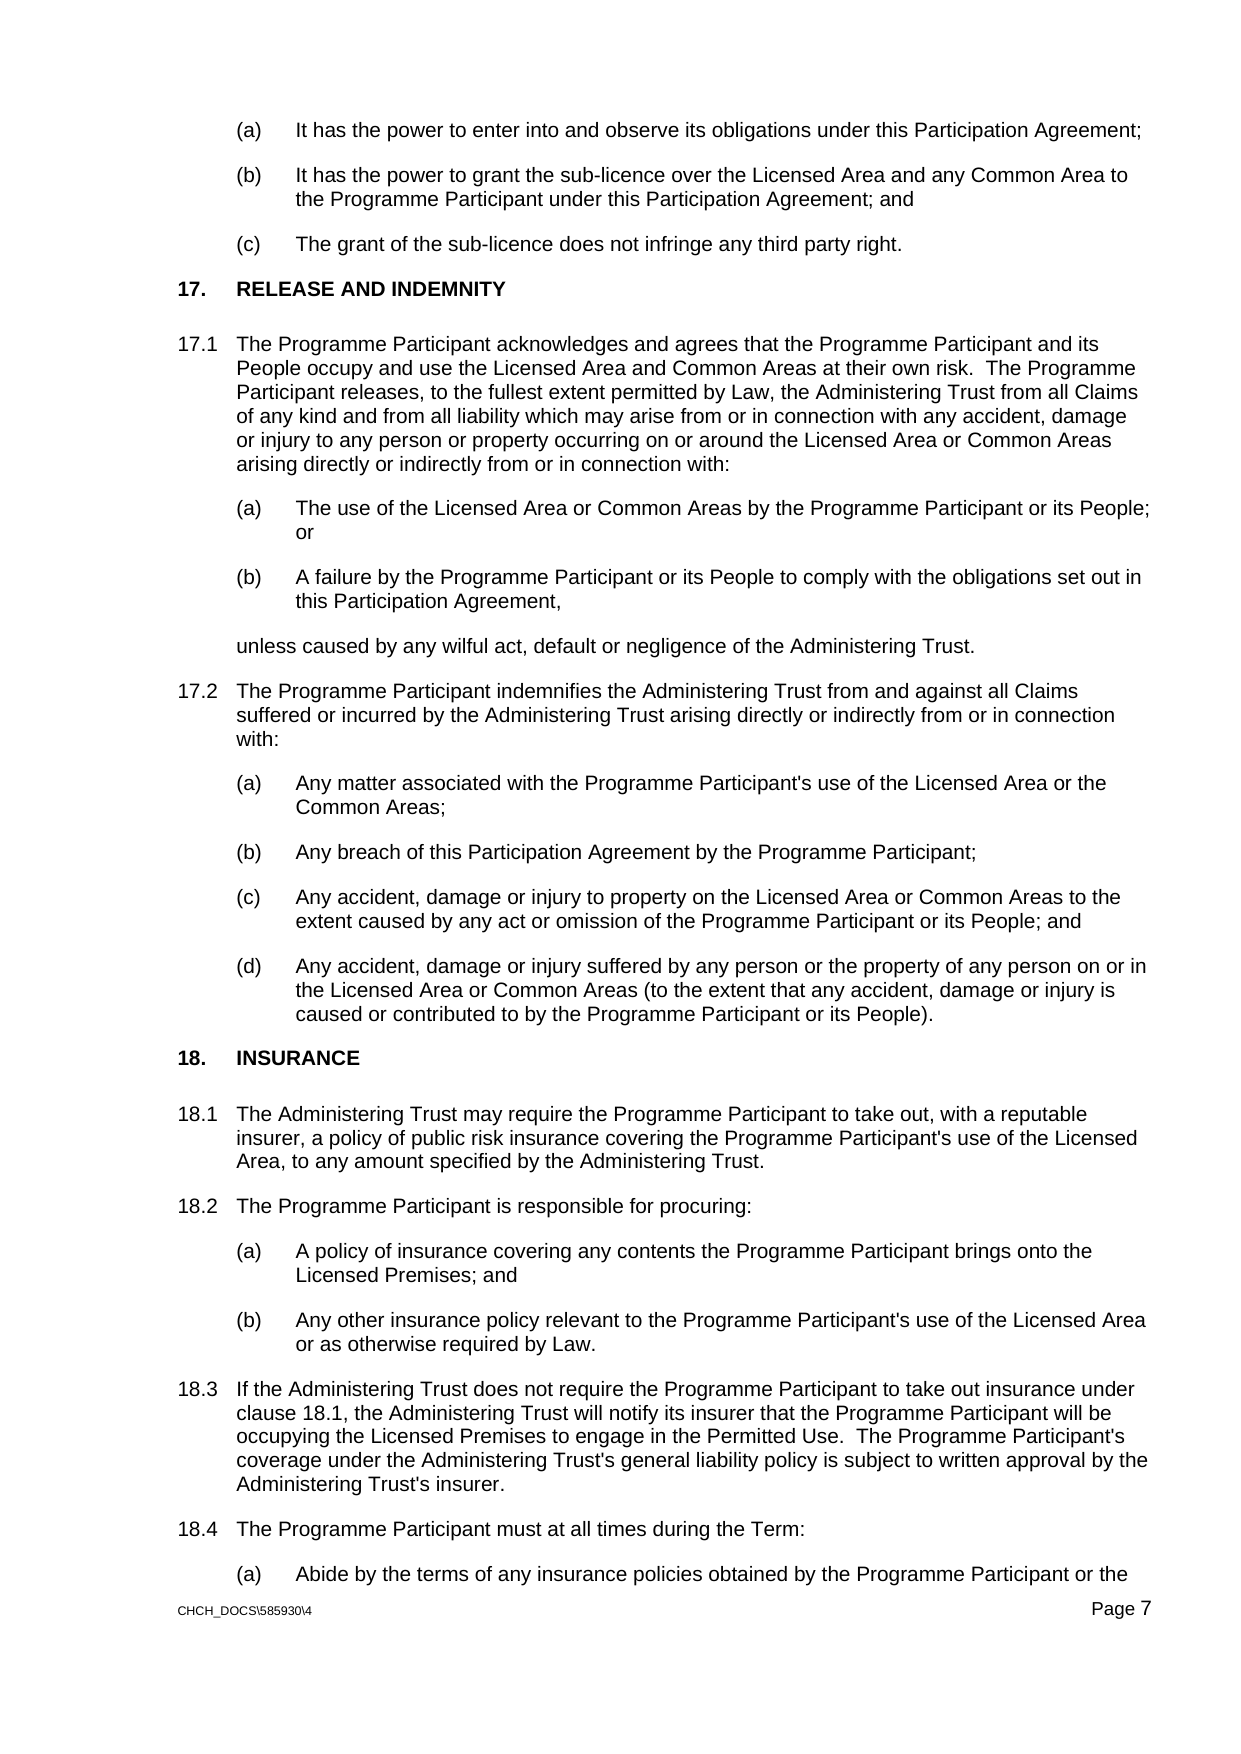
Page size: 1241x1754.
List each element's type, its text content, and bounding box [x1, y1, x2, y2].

subtitle Any accident, damage or injury suffered by any person or the property of any person on or in the Licensed Area or Common Areas (to the extent that any accident, damage or injury is caused or contributed to by the Programme Participant or its People). [236, 953, 1152, 1025]
subtitle The Programme Participant indemnifies the Administering Trust from and against all Claims suffered or incurred by the Administering Trust arising directly or indirectly from or in connection with: [177, 678, 1152, 750]
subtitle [236, 1562, 1152, 1586]
subtitle A failure by the Programme Participant or its People to comply with the obligations set out in this Participation Agreement, [236, 565, 1152, 613]
subtitle The Programme Participant acknowledges and agrees that the Programme Participant and its People occupy and use the Licensed Area and Common Areas at their own risk. The Programme Participant releases, to the fullest extent permitted by Law, the Administering Trust from all Claims of any kind and from all liability which may arise from or in connection with any accident, damage or injury to any person or property occurring on or around the Licensed Area or Common Areas arising directly or indirectly from or in connection with: [177, 332, 1152, 475]
subtitle The use of the Licensed Area or Common Areas by the Programme Participant or its People; or [236, 496, 1152, 544]
subtitle unless caused by any wilful act, default or negligence of the Administering Trust. [236, 634, 1152, 658]
subtitle RELEASE AND INDEMNITY [177, 276, 1152, 300]
subtitle INSURANCE [177, 1046, 1152, 1070]
subtitle The Programme Participant is responsible for procuring: [177, 1194, 1152, 1218]
subtitle It has the power to enter into and observe its obligations under this Participation Agreement; [236, 118, 1152, 142]
subtitle Any other insurance policy relevant to the Programme Participant's use of the Licensed Area or as otherwise required by Law. [236, 1308, 1152, 1356]
subtitle A policy of insurance covering any contents the Programme Participant brings onto the Licensed Premises; and [236, 1239, 1152, 1287]
subtitle Any breach of this Participation Agreement by the Programme Participant; [236, 840, 1152, 864]
subtitle Any matter associated with the Programme Participant's use of the Licensed Area or the Common Areas; [236, 771, 1152, 819]
subtitle Any accident, damage or injury to property on the Licensed Area or Common Areas to the extent caused by any act or omission of the Programme Participant or its People; and [236, 885, 1152, 933]
subtitle It has the power to grant the sub-licence over the Licensed Area and any Common Area to the Programme Participant under this Participation Agreement; and [236, 163, 1152, 211]
subtitle If the Administering Trust does not require the Programme Participant to take out insurance under clause 18.1, the Administering Trust will notify its insurer that the Programme Participant will be occupying the Licensed Premises to engage in the Permitted Use. The Programme Participant's coverage under the Administering Trust's general liability policy is subject to written approval by the Administering Trust's insurer. [177, 1376, 1152, 1496]
subtitle The grant of the sub-licence does not infringe any third party right. [236, 232, 1152, 256]
subtitle The Programme Participant must at all times during the Term: [177, 1517, 1152, 1541]
subtitle The Administering Trust may require the Programme Participant to take out, with a reputable insurer, a policy of public risk insurance covering the Programme Participant's use of the Licensed Area, to any amount specified by the Administering Trust. [177, 1101, 1152, 1173]
